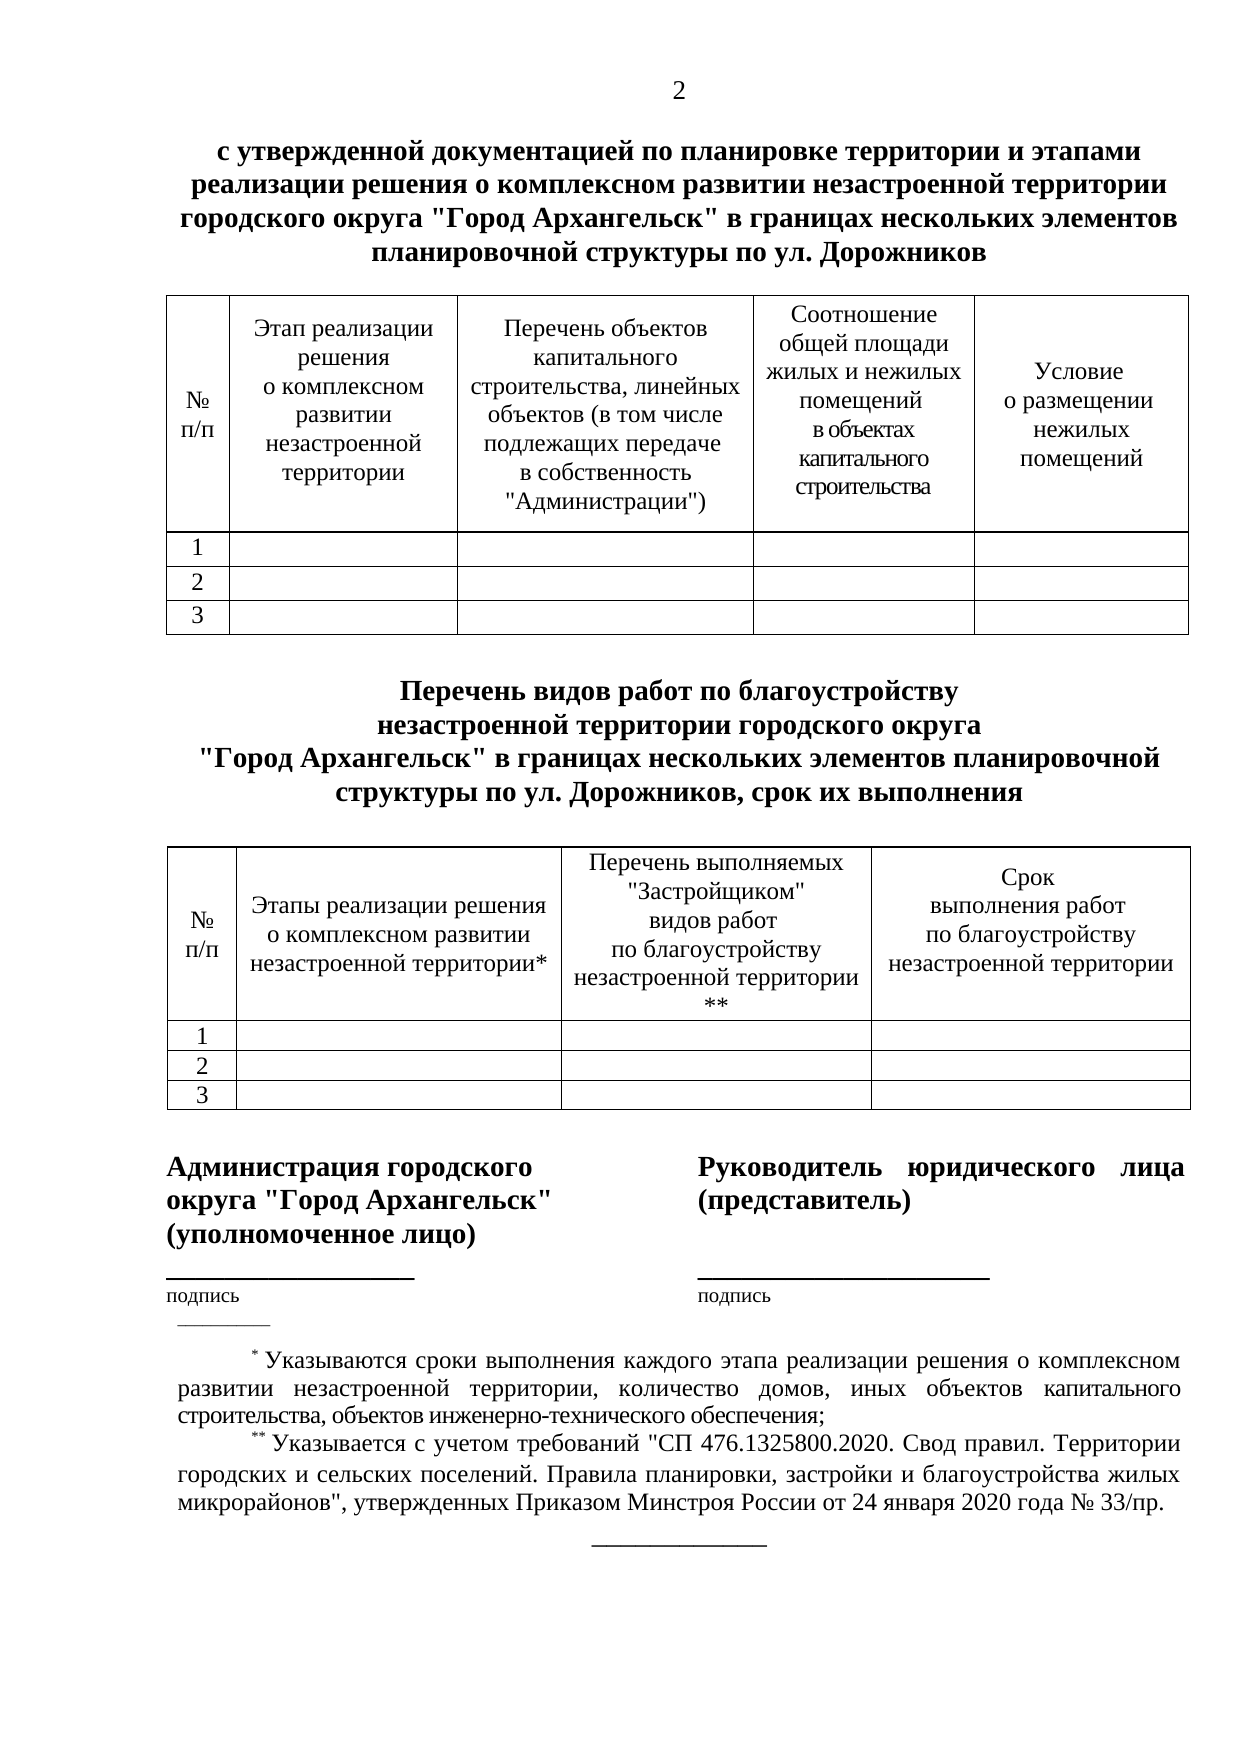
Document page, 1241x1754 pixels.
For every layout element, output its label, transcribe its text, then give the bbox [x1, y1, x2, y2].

table_cell [872, 1021, 1190, 1050]
table_header Руководитель юридического лица (представитель) ____________________ подпись [698, 1115, 1185, 1308]
table_cell [230, 533, 457, 566]
text ___________ [177, 1308, 1181, 1342]
table_cell [975, 533, 1188, 566]
table_cell [458, 533, 753, 566]
table_cell [237, 1051, 561, 1079]
table_cell 2 [168, 1051, 236, 1079]
table_header Администрация городского округа "Город Архангельск" (уполномоченное лицо) _________________ подпись [166, 1115, 698, 1308]
table_cell [562, 1081, 871, 1109]
table_cell 3 [167, 601, 229, 634]
table_header Соотношение общей площади жилых и нежилых помещений в объектах капитального строительства [754, 296, 974, 531]
table_cell [872, 1081, 1190, 1109]
table_cell 1 [167, 533, 229, 566]
table_cell 3 [168, 1081, 236, 1109]
table_header Перечень выполняемых "Застройщиком" видов работ по благоустройству незастроенной территории ** [562, 848, 871, 1020]
text ____________ [177, 1516, 1181, 1549]
table_cell [562, 1021, 871, 1050]
table_cell [754, 567, 974, 599]
table_header Условие о размещении нежилых помещений [975, 296, 1188, 531]
text "Город Архангельск" в границах нескольких элементов планировочной структуры по ул. Дорожников, срок их выполнения [177, 740, 1181, 807]
table_cell [754, 601, 974, 634]
table_cell 1 [168, 1021, 236, 1050]
table_header Перечень объектов капитального строительства, линейных объектов (в том числе подлежащих передаче в собственность "Администрации") [458, 296, 753, 531]
table_cell [872, 1051, 1190, 1079]
table_cell [754, 533, 974, 566]
table_cell [975, 567, 1188, 599]
table_cell [237, 1021, 561, 1050]
text ** Указывается с учетом требований "СП 476.1325800.2020. Свод правил. Территории городских и сельских поселений. Правила планировки, застройки и благоустройства жилых микрорайонов", утвержденных Приказом Минстроя России от 24 января 2020 года № 33/пр. [177, 1429, 1181, 1516]
text Перечень видов работ по благоустройству [177, 673, 1181, 707]
table_header № п/п [167, 296, 229, 531]
table_cell [562, 1051, 871, 1079]
table_cell 2 [167, 567, 229, 599]
table_header № п/п [168, 848, 236, 1020]
table_header Этапы реализации решения о комплексном развитии незастроенной территории* [237, 848, 561, 1020]
table_header Срок выполнения работ по благоустройству незастроенной территории [872, 848, 1190, 1020]
text * Указываются сроки выполнения каждого этапа реализации решения о комплексном развитии незастроенной территории, количество домов, иных объектов капитального строительства, объектов инженерно-технического обеспечения; [177, 1347, 1181, 1429]
table_cell [237, 1081, 561, 1109]
table_header Этап реализации решения о комплексном развитии незастроенной территории [230, 296, 457, 531]
table_cell [458, 601, 753, 634]
table_cell [458, 567, 753, 599]
table_cell [230, 567, 457, 599]
table_cell [230, 601, 457, 634]
text незастроенной территории городского округа [177, 707, 1181, 740]
table_cell [975, 601, 1188, 634]
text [177, 133, 1181, 295]
